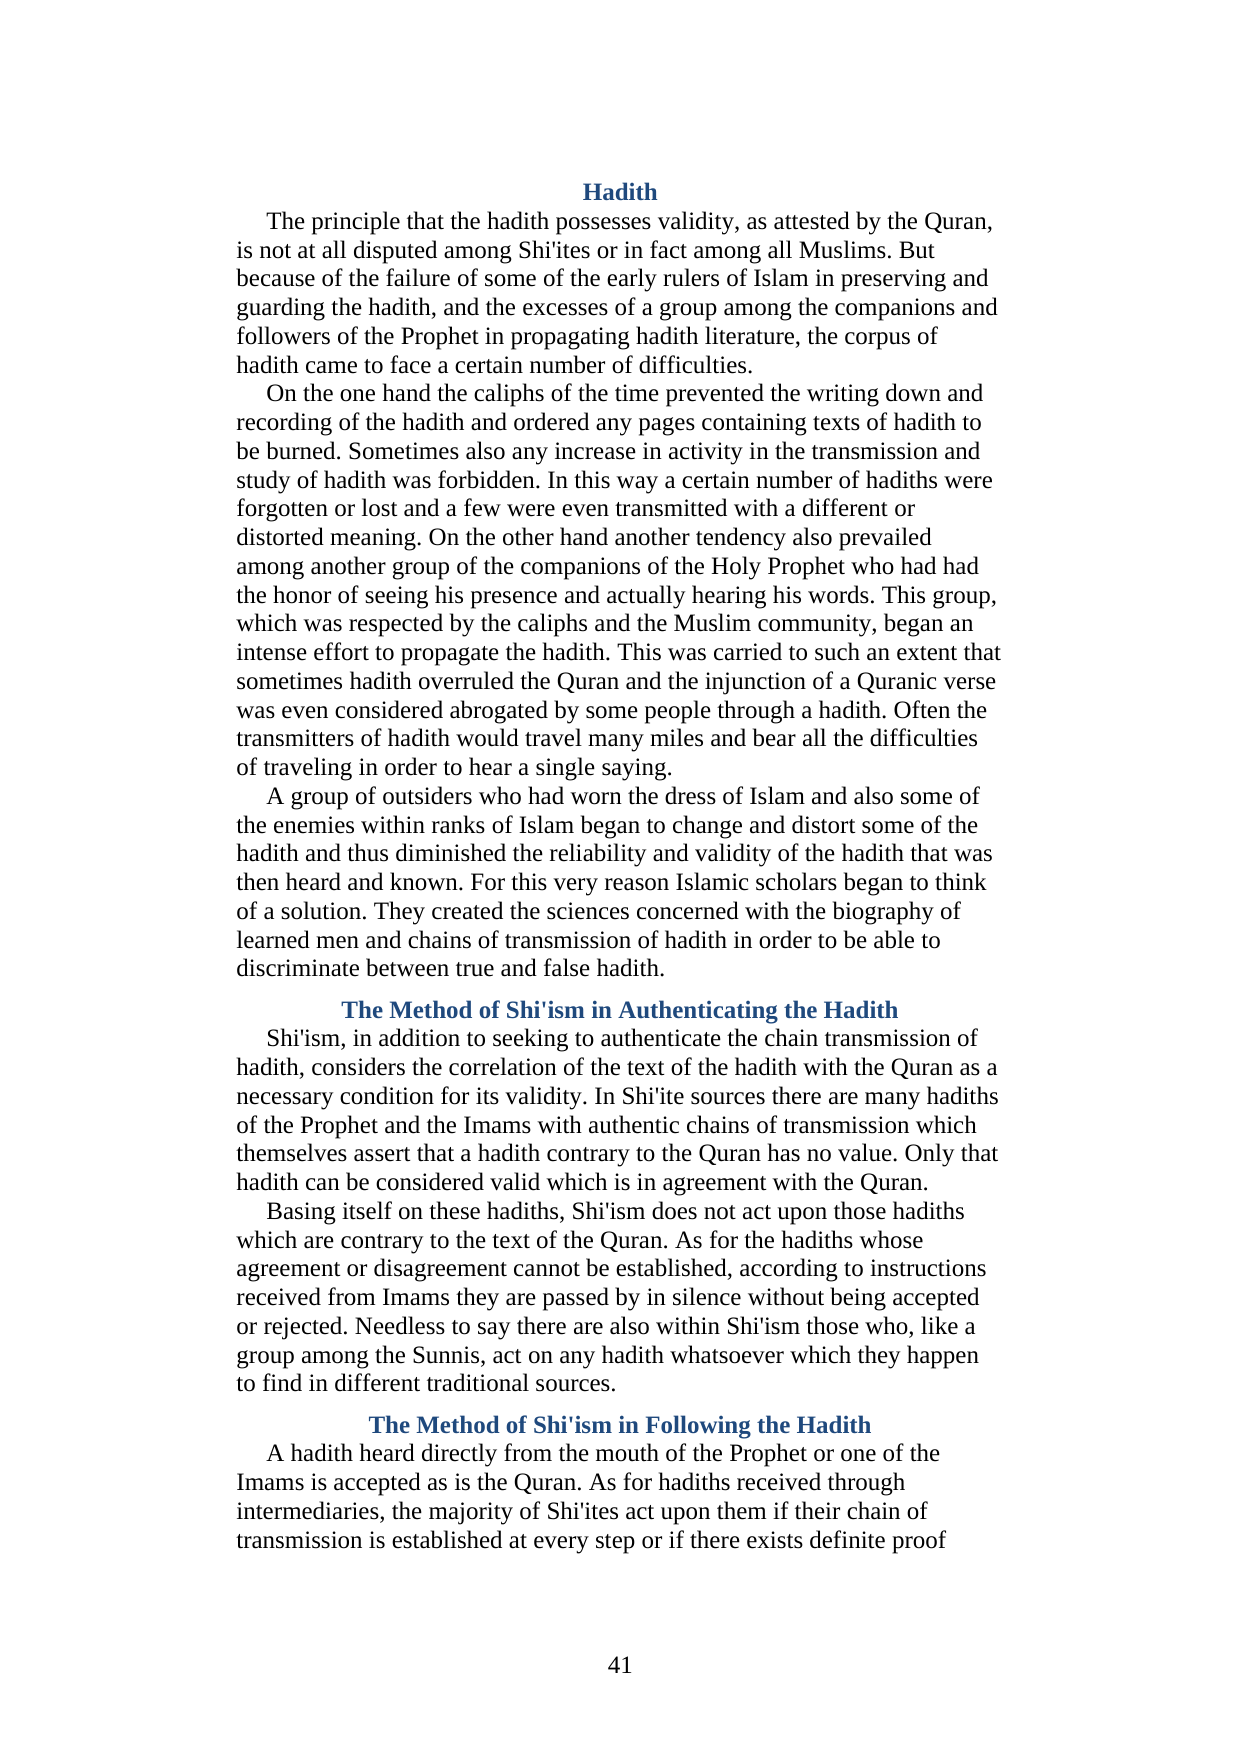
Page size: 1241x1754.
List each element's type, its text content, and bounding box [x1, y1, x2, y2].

text On the one hand the caliphs of the time prevented the writing down and recording of the hadith and ordered any pages containing texts of hadith to be burned. Sometimes also any increase in activity in the transmission and study of hadith was forbidden. In this way a certain number of hadiths were forgotten or lost and a few were even transmitted with a different or distorted meaning. On the other hand another tendency also prevailed among another group of the companions of the Holy Prophet who had had the honor of seeing his presence and actually hearing his words. This group, which was respected by the caliphs and the Muslim community, began an intense effort to propagate the hadith. This was carried to such an extent that sometimes hadith overruled the Quran and the injunction of a Quranic verse was even considered abrogated by some people through a hadith. Often the transmitters of hadith would travel many miles and bear all the difficulties of traveling in order to hear a single saying. [236, 378, 1004, 781]
subtitle Hadith [236, 177, 1004, 206]
text Basing itself on these hadiths, Shi'ism does not act upon those hadiths which are contrary to the text of the Quran. As for the hadiths whose agreement or disagreement cannot be established, according to instructions received from Imams they are passed by in silence without being accepted or rejected. Needless to say there are also within Shi'ism those who, like a group among the Sunnis, act on any hadith whatsoever which they happen to find in different traditional sources. [236, 1196, 1004, 1397]
text The principle that the hadith possesses validity, as attested by the Quran, is not at all disputed among Shi'ites or in fact among all Muslims. But because of the failure of some of the early rulers of Islam in preserving and guarding the hadith, and the excesses of a group among the companions and followers of the Prophet in propagating hadith literature, the corpus of hadith came to face a certain number of difficulties. [236, 206, 1004, 378]
subtitle The Method of Shi'ism in Authenticating the Hadith [236, 995, 1004, 1023]
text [236, 1438, 1004, 1553]
text A group of outsiders who had worn the dress of Islam and also some of the enemies within ranks of Islam began to change and distort some of the hadith and thus diminished the reliability and validity of the hadith that was then heard and known. For this very reason Islamic scholars began to think of a solution. They created the sciences concerned with the biography of learned men and chains of transmission of hadith in order to be able to discriminate between true and false hadith. [236, 781, 1004, 982]
subtitle The Method of Shi'ism in Following the Hadith [236, 1410, 1004, 1438]
text Shi'ism, in addition to seeking to authenticate the chain transmission of hadith, considers the correlation of the text of the hadith with the Quran as a necessary condition for its validity. In Shi'ite sources there are many hadiths of the Prophet and the Imams with authentic chains of transmission which themselves assert that a hadith contrary to the Quran has no value. Only that hadith can be considered valid which is in agreement with the Quran. [236, 1023, 1004, 1196]
